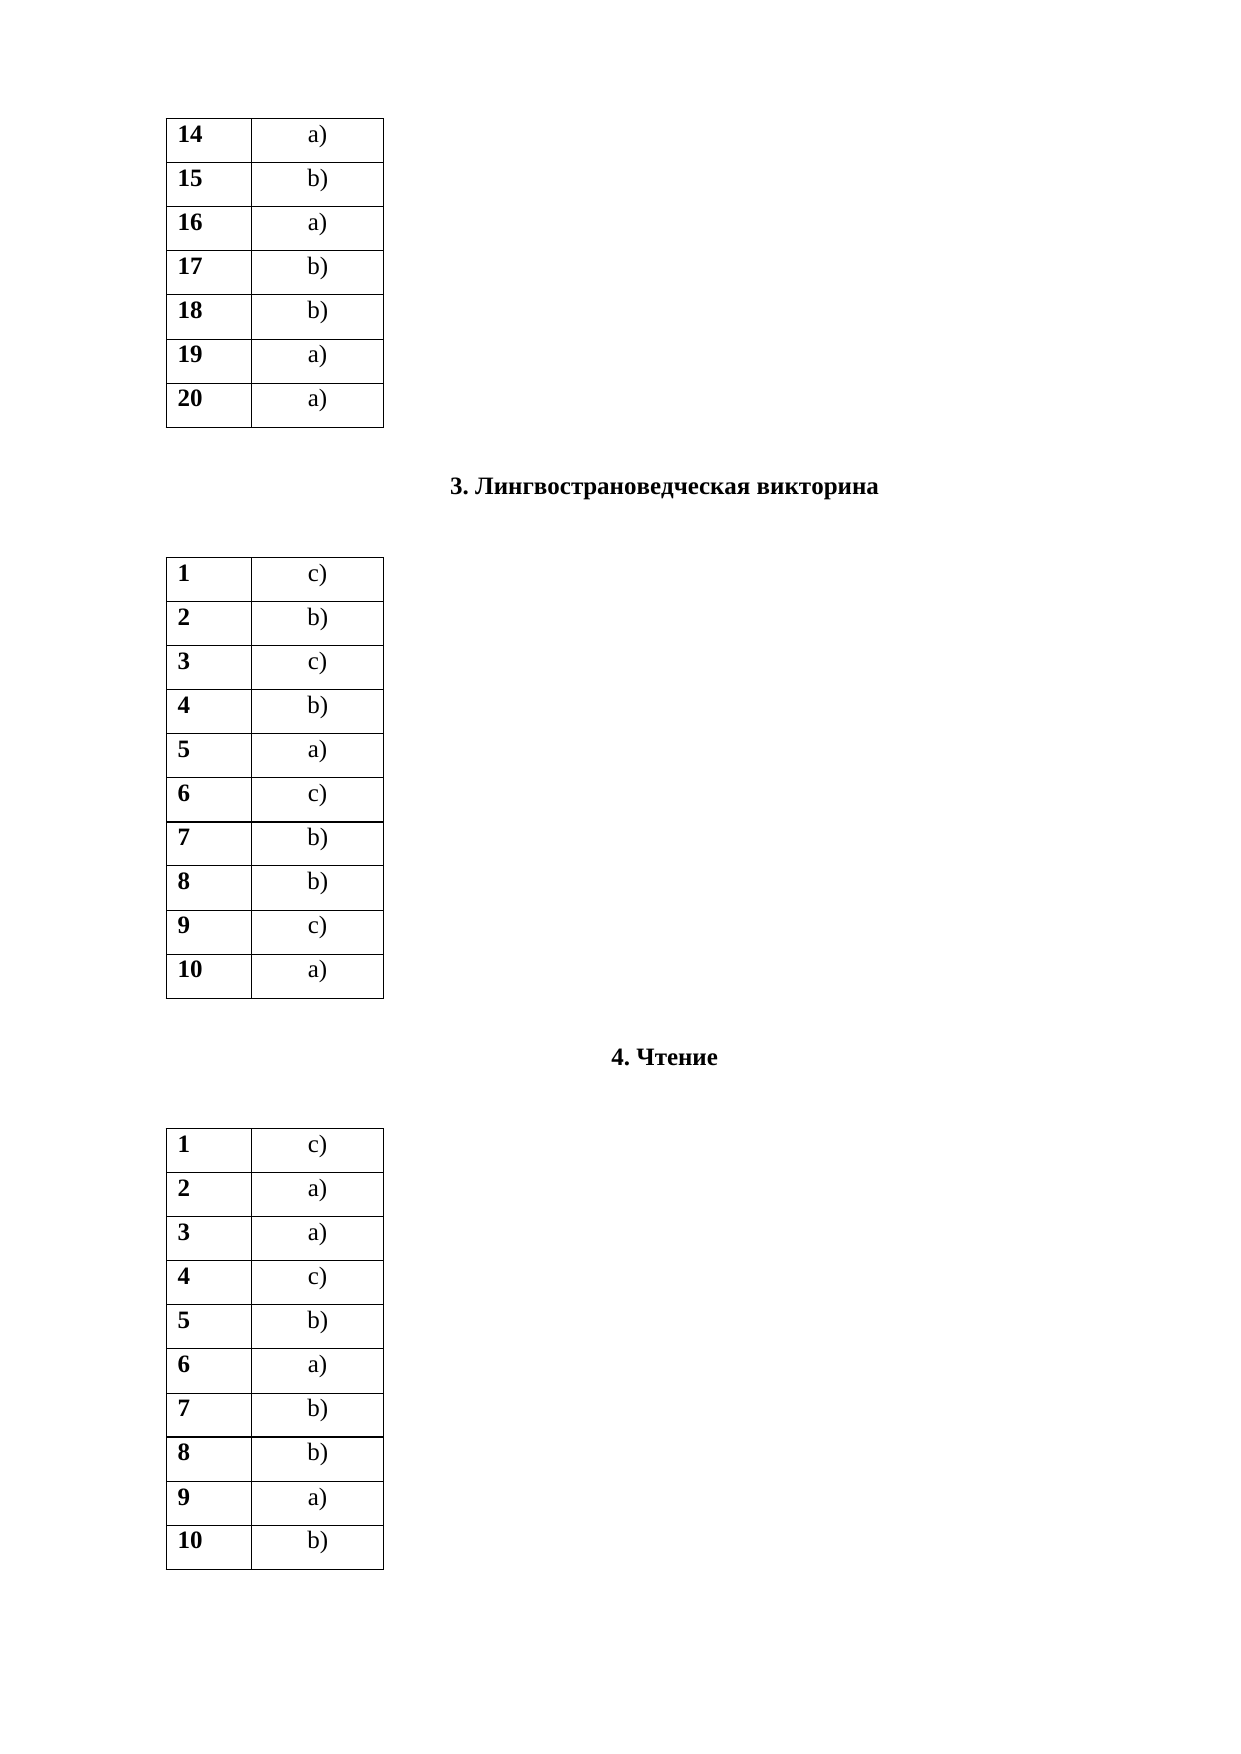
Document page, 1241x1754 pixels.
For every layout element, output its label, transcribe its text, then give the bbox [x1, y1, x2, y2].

table_cell 6 [167, 778, 251, 821]
table_cell a) [252, 207, 383, 250]
table_cell c) [252, 646, 383, 689]
table_cell c) [252, 911, 383, 953]
table_cell 19 [167, 340, 251, 382]
table_cell 16 [167, 207, 251, 250]
table_cell a) [252, 1482, 383, 1524]
table_cell b) [252, 1438, 383, 1481]
text 4. Чтение [177, 1042, 1152, 1071]
table_cell 6 [167, 1349, 251, 1392]
table_cell 18 [167, 295, 251, 338]
table_cell a) [252, 734, 383, 777]
table_cell 14 [167, 119, 251, 162]
table_cell 9 [167, 911, 251, 953]
table_cell a) [252, 1349, 383, 1392]
table_cell b) [252, 1394, 383, 1436]
table_cell 17 [167, 251, 251, 294]
table_cell 10 [167, 955, 251, 998]
table_cell 15 [167, 163, 251, 206]
table_cell a) [252, 384, 383, 427]
table_cell a) [252, 119, 383, 162]
table_cell 3 [167, 646, 251, 689]
table_cell a) [252, 1217, 383, 1260]
table_cell b) [252, 1305, 383, 1348]
table_cell 5 [167, 734, 251, 777]
table_cell a) [252, 1173, 383, 1216]
table_cell 7 [167, 1394, 251, 1436]
table_cell 2 [167, 602, 251, 645]
table_header 1 [167, 1129, 251, 1172]
table_cell a) [252, 340, 383, 382]
table_cell b) [252, 1526, 383, 1569]
text 3. Лингвострановедческая викторина [177, 471, 1152, 499]
table_cell 3 [167, 1217, 251, 1260]
table_cell b) [252, 823, 383, 865]
table_cell 20 [167, 384, 251, 427]
table_cell 2 [167, 1173, 251, 1216]
table_header c) [252, 558, 383, 601]
table_cell 7 [167, 823, 251, 865]
table_cell b) [252, 295, 383, 338]
table_cell 4 [167, 1261, 251, 1304]
table_header 1 [167, 558, 251, 601]
table_cell b) [252, 163, 383, 206]
table_cell b) [252, 251, 383, 294]
table_cell b) [252, 866, 383, 909]
table_cell 5 [167, 1305, 251, 1348]
table_cell c) [252, 778, 383, 821]
table_cell 8 [167, 866, 251, 909]
table_cell 10 [167, 1526, 251, 1569]
table_cell a) [252, 955, 383, 998]
table_cell c) [252, 1261, 383, 1304]
table_cell b) [252, 690, 383, 733]
table_header c) [252, 1129, 383, 1172]
table_cell b) [252, 602, 383, 645]
table_cell 4 [167, 690, 251, 733]
table_cell 9 [167, 1482, 251, 1524]
table_cell 8 [167, 1438, 251, 1481]
